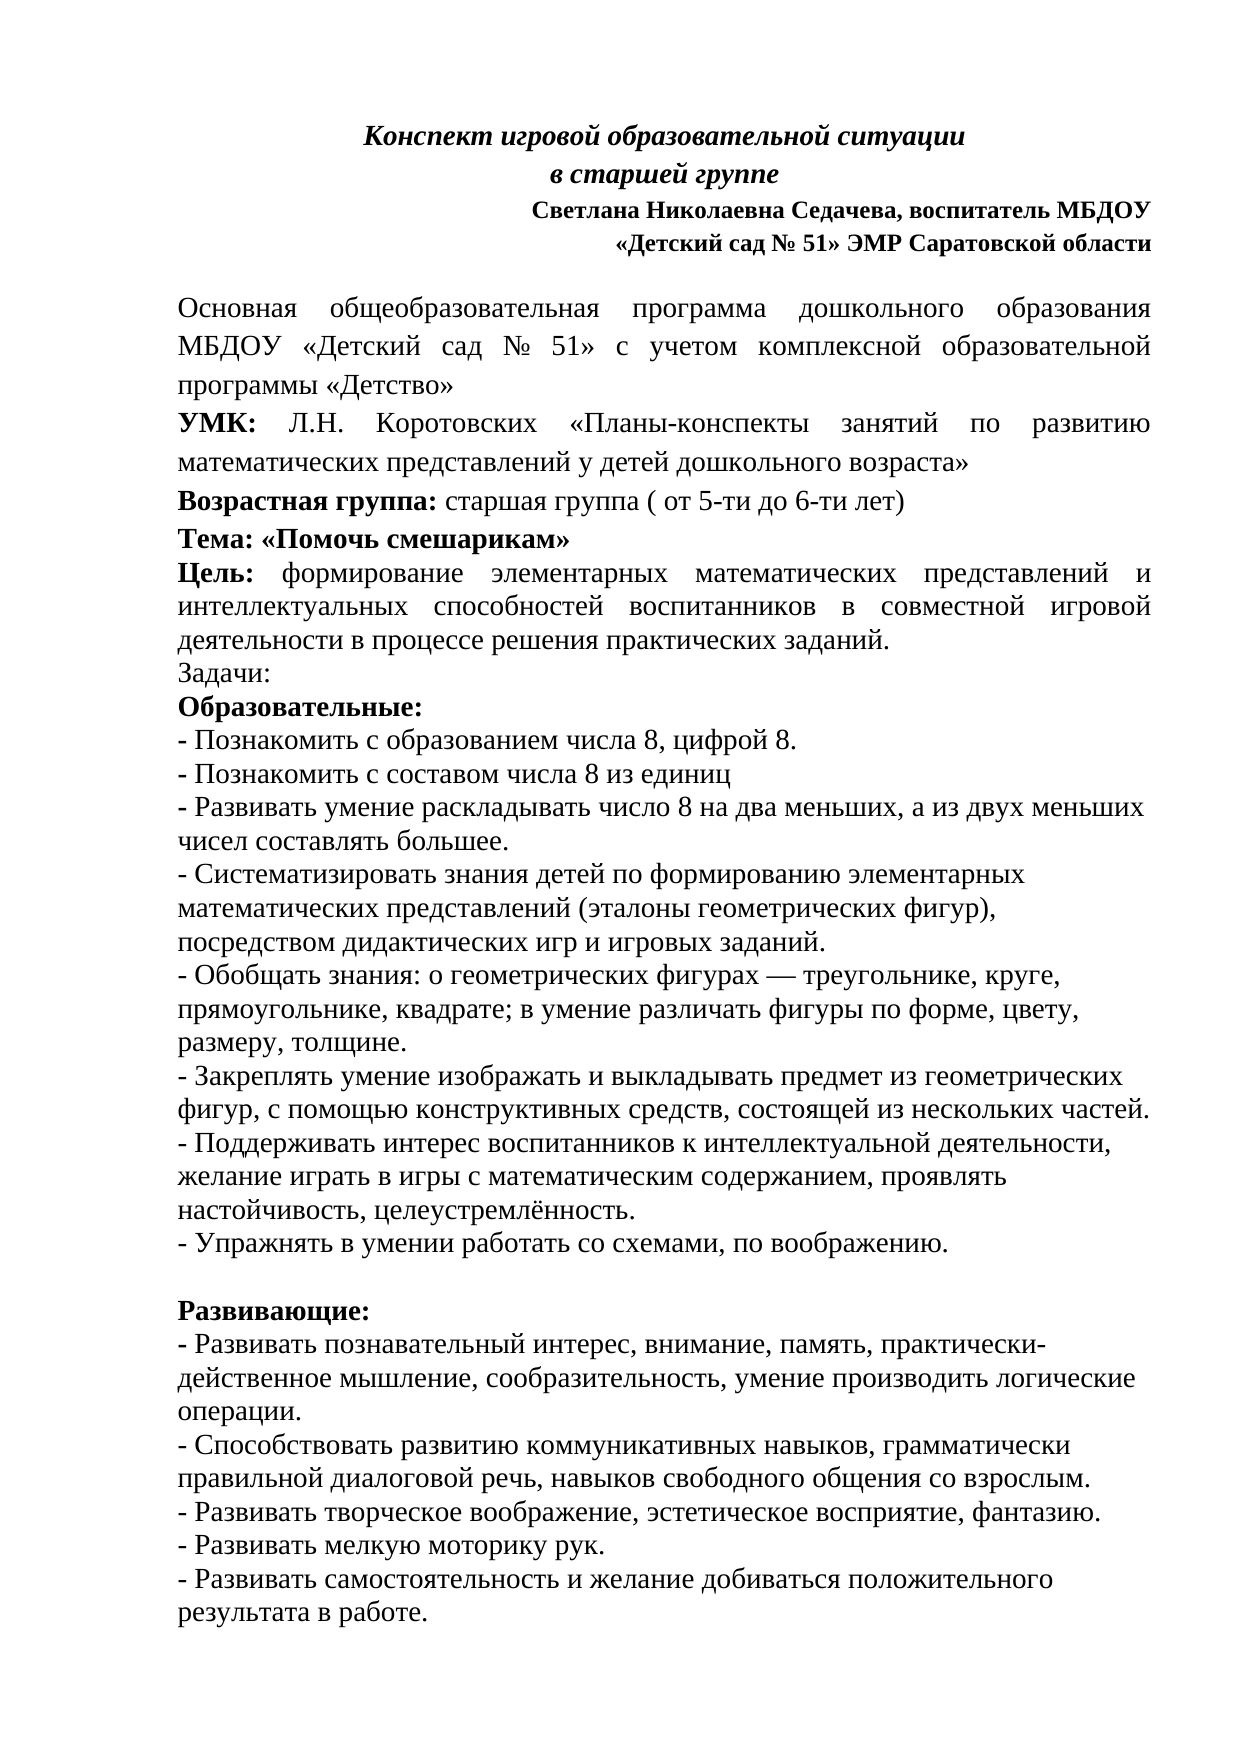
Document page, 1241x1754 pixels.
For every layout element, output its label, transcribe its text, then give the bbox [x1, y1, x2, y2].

text - Развивать мелкую моторику рук. [177, 1527, 1152, 1561]
text - Упражнять в умении работать со схемами, по воображению. [177, 1226, 1152, 1259]
text Образовательные: [177, 689, 1152, 722]
text - Развивать познавательный интерес, внимание, память, практически- действенное мышление, сообразительность, умение производить логические операции. [177, 1326, 1152, 1427]
text - Познакомить с образованием числа 8, цифрой 8. [177, 722, 1152, 756]
text Развивающие: [177, 1293, 1152, 1326]
text УМК: Л.Н. Коротовских «Планы-конспекты занятий по развитию математических представлений у детей дошкольного возраста» [177, 406, 1152, 478]
text - Систематизировать знания детей по формированию элементарных математических представлений (эталоны геометрических фигур), посредством дидактических игр и игровых заданий. [177, 857, 1152, 957]
text - Развивать творческое воображение, эстетическое восприятие, фантазию. [177, 1494, 1152, 1527]
text - Обобщать знания: о геометрических фигурах — треугольнике, круге, прямоугольнике, квадрате; в умение различать фигуры по форме, цвету, размеру, толщине. [177, 957, 1152, 1058]
text Задачи: [177, 655, 1152, 689]
text - Развивать умение раскладывать число 8 на два меньших, а из двух меньших чисел составлять большее. [177, 789, 1152, 857]
text Светлана Николаевна Седачева, воспитатель МБДОУ [177, 195, 1152, 224]
text Тема: «Помочь смешарикам» [177, 521, 1152, 555]
text «Детский сад № 51» ЭМР Саратовской области [177, 228, 1152, 257]
text Основная общеобразовательная программа дошкольного образования МБДОУ «Детский сад № 51» с учетом комплексной образовательной программы «Детство» [177, 290, 1152, 401]
text - Способствовать развитию коммуникативных навыков, грамматически правильной диалоговой речь, навыков свободного общения со взрослым. [177, 1427, 1152, 1494]
text Цель: формирование элементарных математических представлений и интеллектуальных способностей воспитанников в совместной игровой деятельности в процессе решения практических заданий. [177, 555, 1152, 655]
text - Развивать самостоятельность и желание добиваться положительного результата в работе. [177, 1561, 1152, 1628]
text - Поддерживать интерес воспитанников к интеллектуальной деятельности, желание играть в игры с математическим содержанием, проявлять настойчивость, целеустремлённость. [177, 1125, 1152, 1226]
text Конспект игровой образовательной ситуации [177, 118, 1152, 152]
text в старшей группе [177, 157, 1152, 190]
text - Познакомить с составом числа 8 из единиц [177, 756, 1152, 789]
text - Закреплять умение изображать и выкладывать предмет из геометрических фигур, с помощью конструктивных средств, состоящей из нескольких частей. [177, 1058, 1152, 1125]
text Возрастная группа: старшая группа ( от 5-ти до 6-ти лет) [177, 483, 1152, 516]
